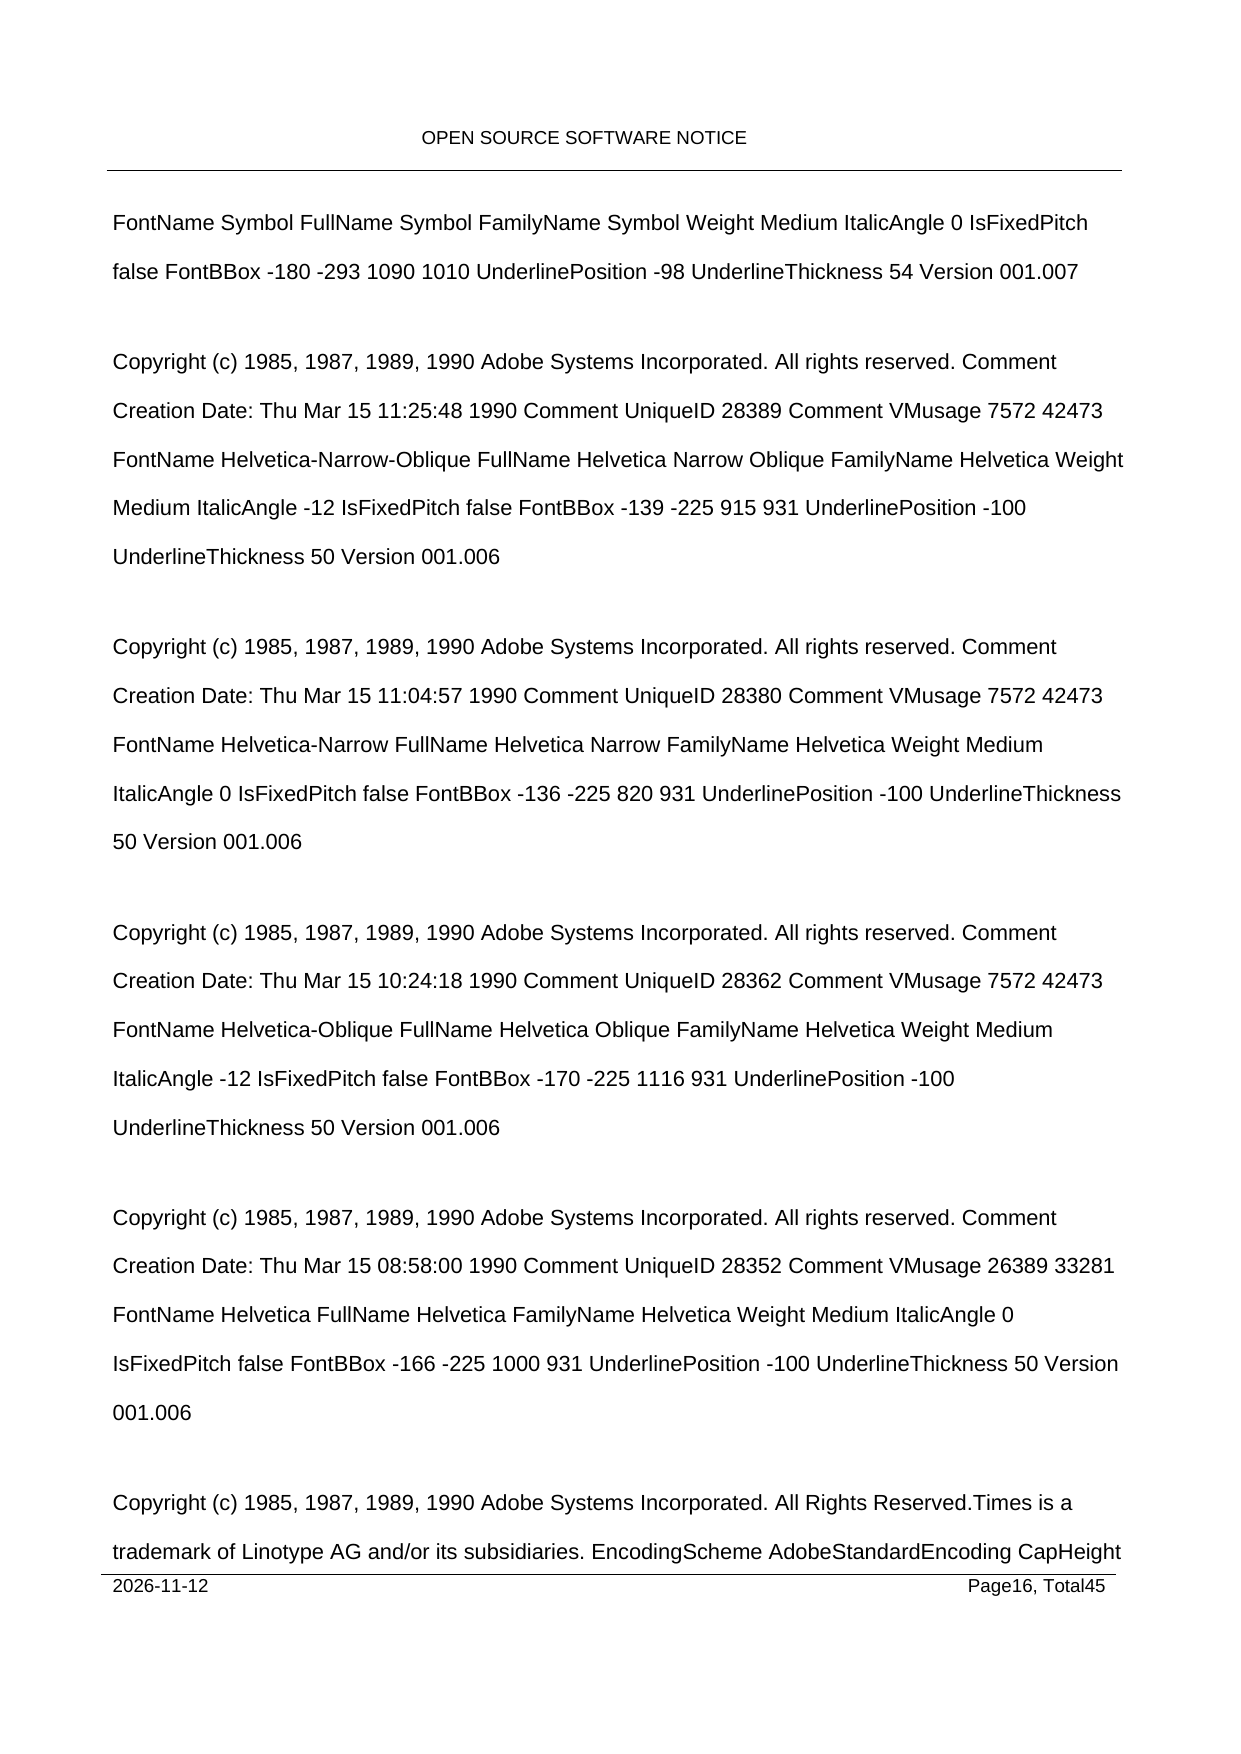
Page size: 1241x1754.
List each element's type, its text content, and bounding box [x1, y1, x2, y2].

text Copyright (c) 1985, 1987, 1989, 1990 Adobe Systems Incorporated. All rights reserved. Comment Creation Date: Thu Mar 15 08:58:00 1990 Comment UniqueID 28352 Comment VMusage 26389 33281 FontName Helvetica FullName Helvetica FamilyName Helvetica Weight Medium ItalicAngle 0 IsFixedPitch false FontBBox -166 -225 1000 931 UnderlinePosition -100 UnderlineThickness 50 Version 001.006 [112, 1201, 1128, 1428]
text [112, 206, 1128, 288]
text Copyright (c) 1985, 1987, 1989, 1990 Adobe Systems Incorporated. All rights reserved. Comment Creation Date: Thu Mar 15 11:04:57 1990 Comment UniqueID 28380 Comment VMusage 7572 42473 FontName Helvetica-Narrow FullName Helvetica Narrow FamilyName Helvetica Weight Medium ItalicAngle 0 IsFixedPitch false FontBBox -136 -225 820 931 UnderlinePosition -100 UnderlineThickness 50 Version 001.006 [112, 631, 1128, 858]
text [112, 1486, 1128, 1567]
text Copyright (c) 1985, 1987, 1989, 1990 Adobe Systems Incorporated. All rights reserved. Comment Creation Date: Thu Mar 15 11:25:48 1990 Comment UniqueID 28389 Comment VMusage 7572 42473 FontName Helvetica-Narrow-Oblique FullName Helvetica Narrow Oblique FamilyName Helvetica Weight Medium ItalicAngle -12 IsFixedPitch false FontBBox -139 -225 915 931 UnderlinePosition -100 UnderlineThickness 50 Version 001.006 [112, 345, 1128, 573]
text Copyright (c) 1985, 1987, 1989, 1990 Adobe Systems Incorporated. All rights reserved. Comment Creation Date: Thu Mar 15 10:24:18 1990 Comment UniqueID 28362 Comment VMusage 7572 42473 FontName Helvetica-Oblique FullName Helvetica Oblique FamilyName Helvetica Weight Medium ItalicAngle -12 IsFixedPitch false FontBBox -170 -225 1116 931 UnderlinePosition -100 UnderlineThickness 50 Version 001.006 [112, 916, 1128, 1143]
